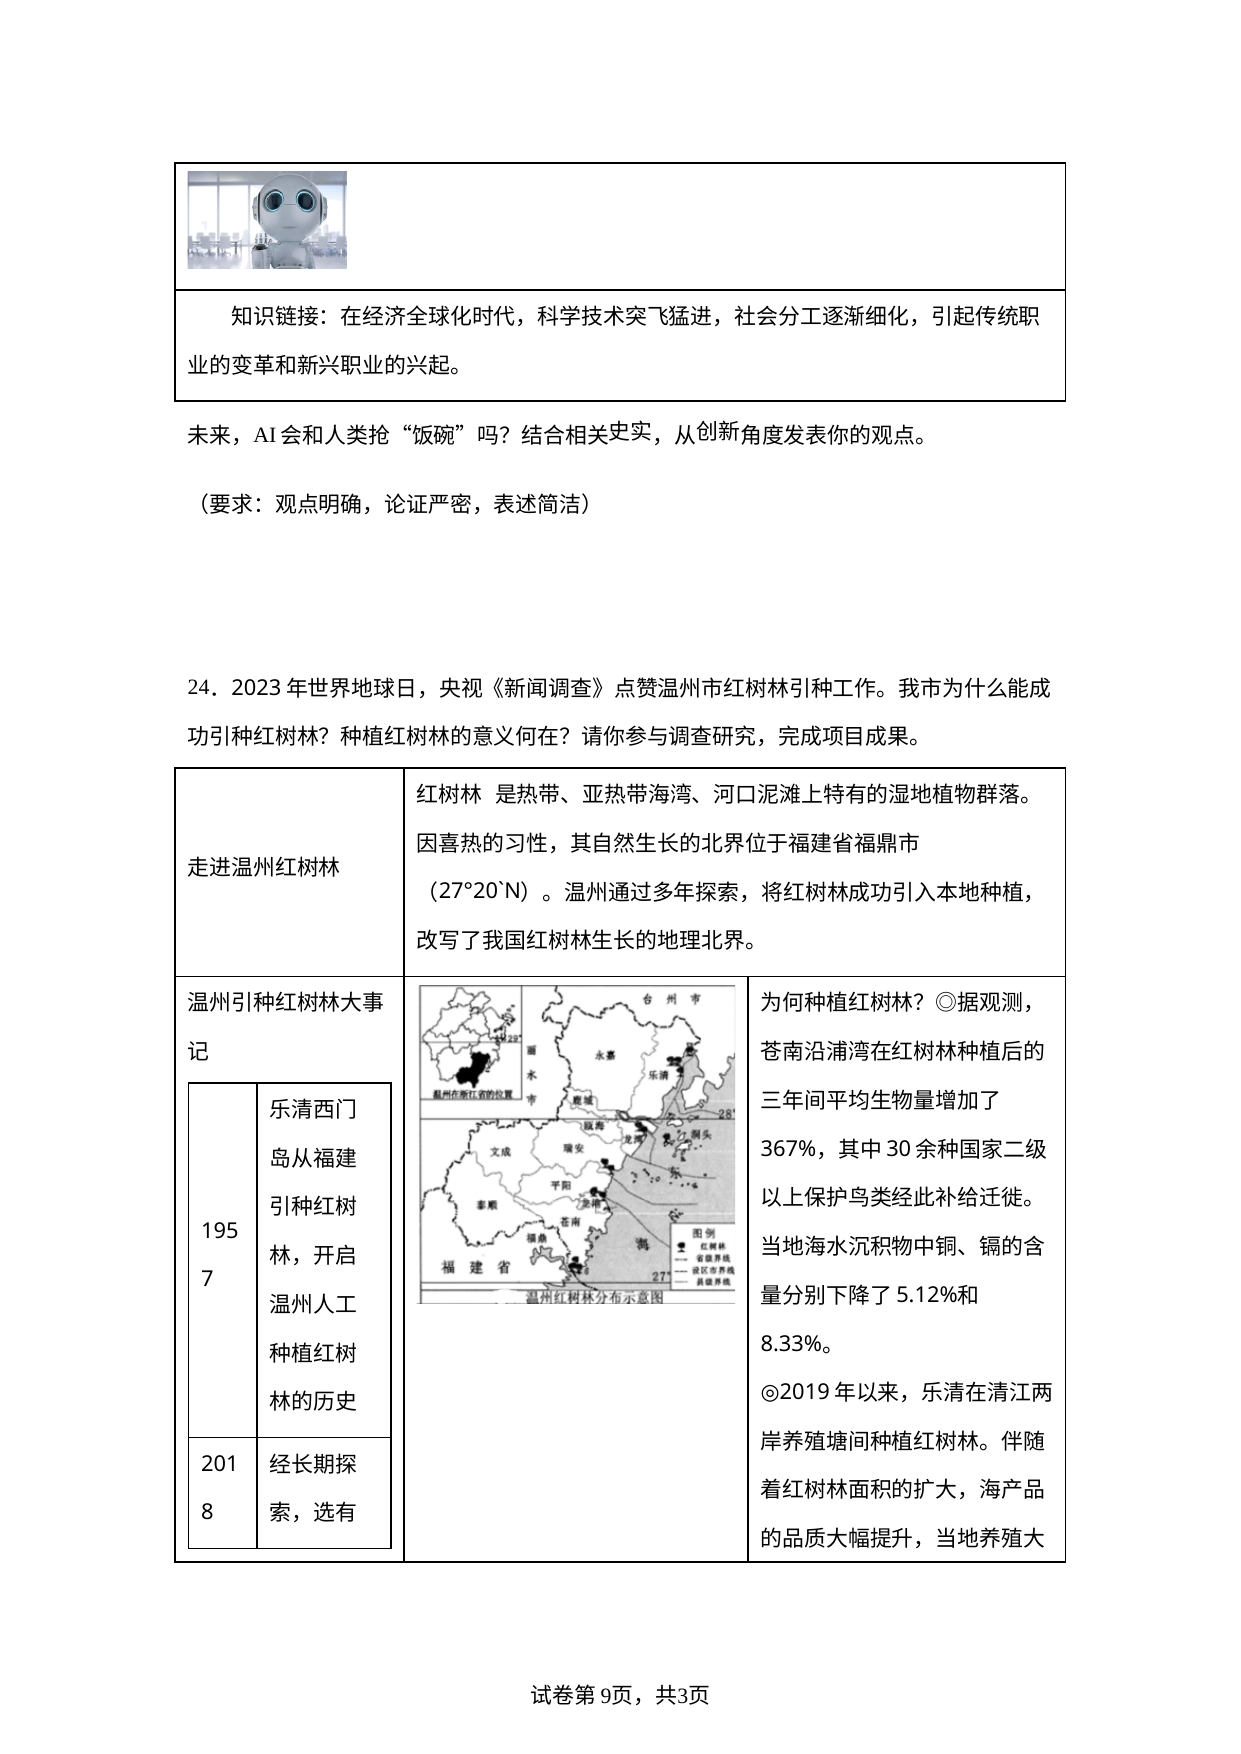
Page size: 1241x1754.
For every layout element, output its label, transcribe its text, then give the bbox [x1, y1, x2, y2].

table_cell [405, 977, 747, 1561]
text 未来，AI会和人类抢“饭碗”吗？结合相关史实，从创新角度发表你的观点。 [187, 402, 1053, 467]
table_cell 知识链接：在经济全球化时代，科学技术突飞猛进，社会分工逐渐细化，引起传统职业的变革和新兴职业的兴起。 [176, 291, 1065, 400]
text （要求：观点明确，论证严密，表述简洁） [187, 486, 1053, 519]
table_cell 温州引种红树林大事记 [176, 977, 403, 1561]
table_header 红树林 是热带、亚热带海湾、河口泥滩上特有的湿地植物群落。因喜热的习性，其自然生长的北界位于福建省福鼎市（27°20`N）。温州通过多年探索，将红树林成功引入本地种植，改写了我国红树林生长的地理北界。 [405, 769, 1065, 976]
text 24．2023年世界地球日，央视《新闻调查》点赞温州市红树林引种工作。我市为什么能成功引种红树林？种植红树林的意义何在？请你参与调查研究，完成项目成果。 [187, 670, 1053, 751]
picture [187, 171, 347, 269]
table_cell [749, 977, 1065, 1561]
table_header 走进温州红树林 [176, 769, 403, 976]
picture [416, 985, 736, 1304]
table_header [176, 164, 1065, 289]
